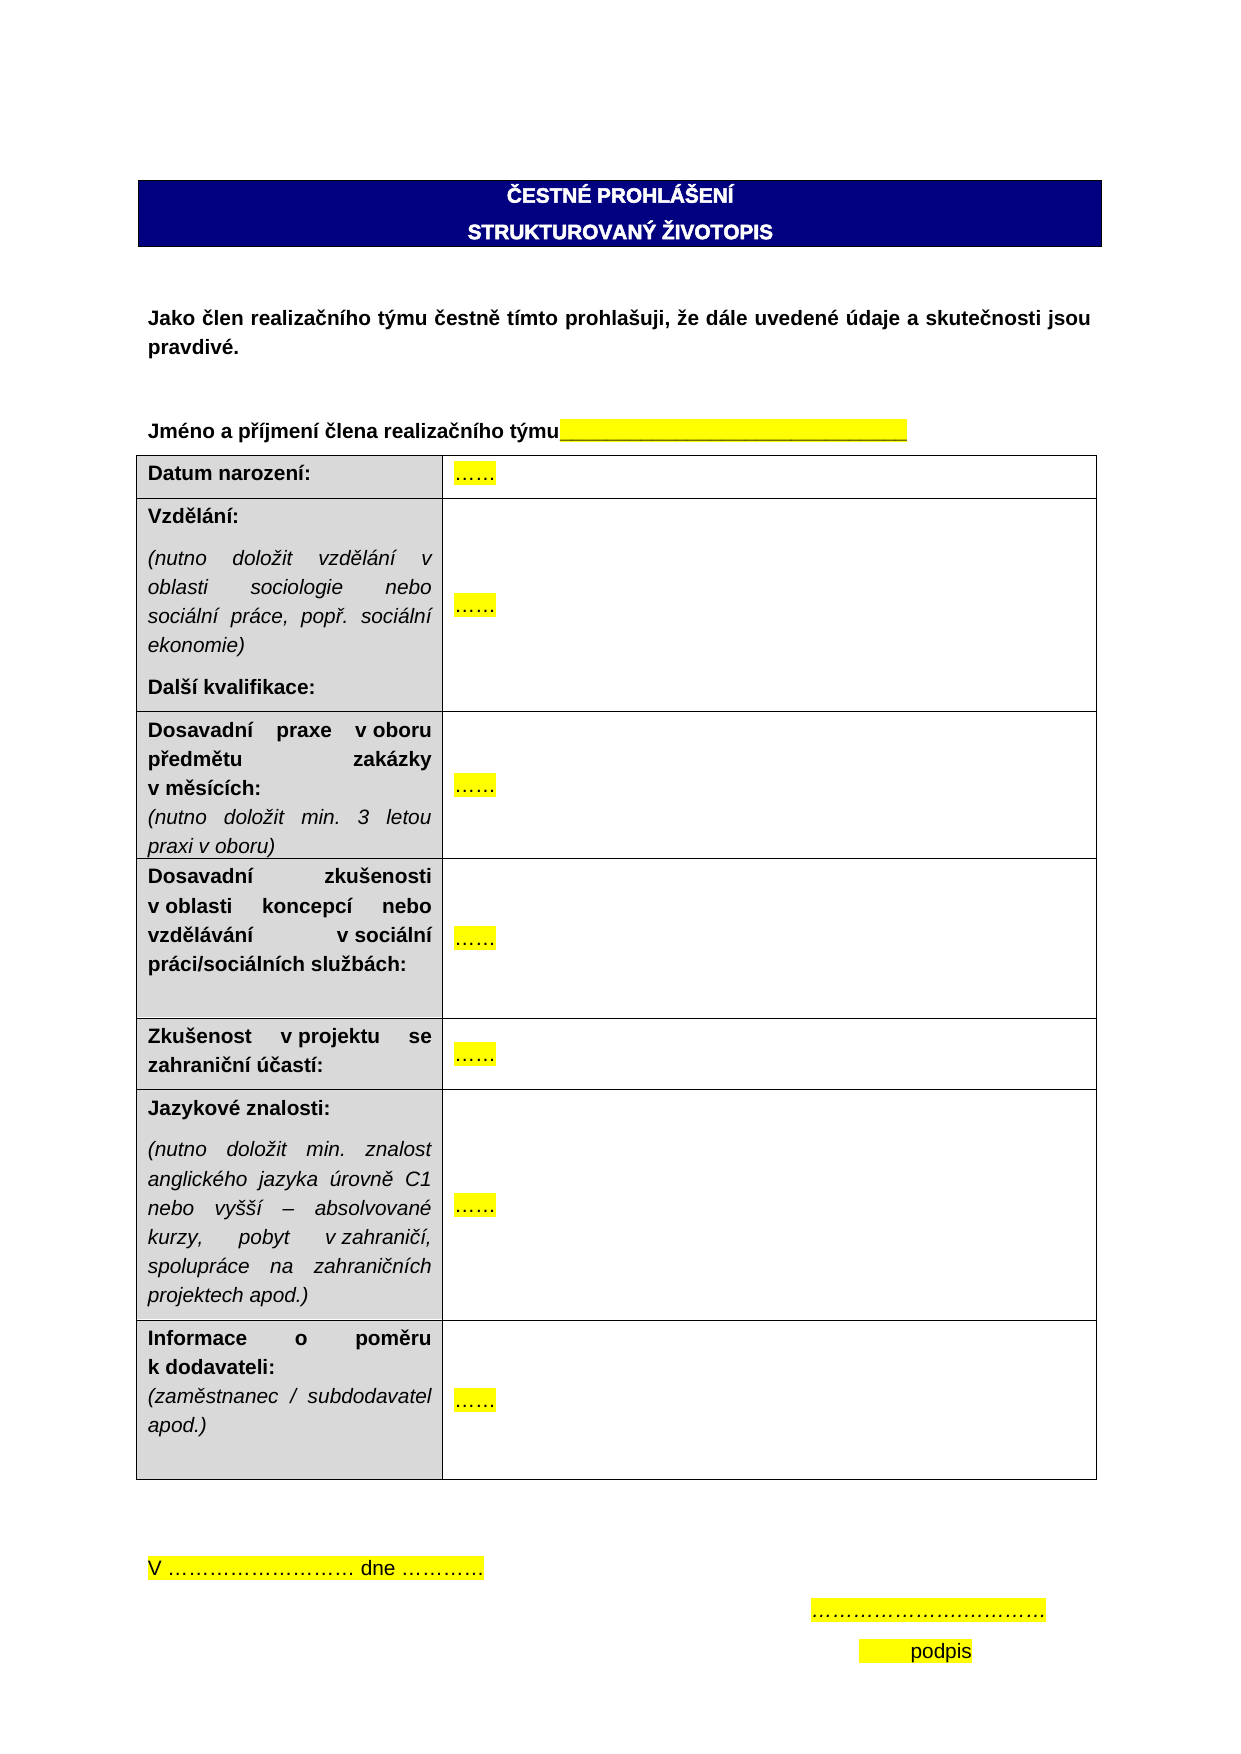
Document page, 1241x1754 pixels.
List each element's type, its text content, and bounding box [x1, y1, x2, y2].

text Jako člen realizačního týmu čestně tímto prohlašuji, že dále uvedené údaje a skutečnosti jsou pravdivé. [148, 301, 1092, 359]
table_cell Jazykové znalosti: (nutno doložit min. znalost anglického jazyka úrovně C1 nebo vyšší – absolvované kurzy, pobyt v zahraničí, spolupráce na zahraničních projektech apod.) [137, 1090, 442, 1319]
table_header …… [443, 456, 1096, 498]
table_cell …… [443, 1321, 1096, 1479]
text Jméno a příjmení člena realizačního týmu______________________________ [148, 413, 1092, 442]
text ………………….………… [148, 1592, 1092, 1622]
text ČESTNÉ PROHLÁŠENÍ [139, 181, 1101, 207]
text STRUKTUROVANÝ ŽIVOTOPIS [139, 216, 1101, 246]
text V ……………………… dne ………… [148, 1551, 1092, 1580]
table_cell Informace o poměru k dodavateli: (zaměstnanec / subdodavatel apod.) [137, 1321, 442, 1479]
table_cell …… [443, 499, 1096, 711]
table_cell …… [443, 1090, 1096, 1319]
table_cell …… [443, 859, 1096, 1017]
table_cell …… [443, 712, 1096, 858]
text podpis [664, 1634, 1092, 1663]
table_cell Vzdělání: (nutno doložit vzdělání v oblasti sociologie nebo sociální práce, popř. sociální ekonomie) Další kvalifikace: [137, 499, 442, 711]
table_cell Dosavadní praxe v oboru předmětu zakázky v měsících: (nutno doložit min. 3 letou praxi v oboru) [137, 712, 442, 858]
table_cell …… [443, 1019, 1096, 1089]
table_cell Dosavadní zkušenosti v oblasti koncepcí nebo vzdělávání v sociální práci/sociálních službách: [137, 859, 442, 1017]
table_cell Zkušenost v projektu se zahraniční účastí: [137, 1019, 442, 1089]
table_header Datum narození: [137, 456, 442, 498]
